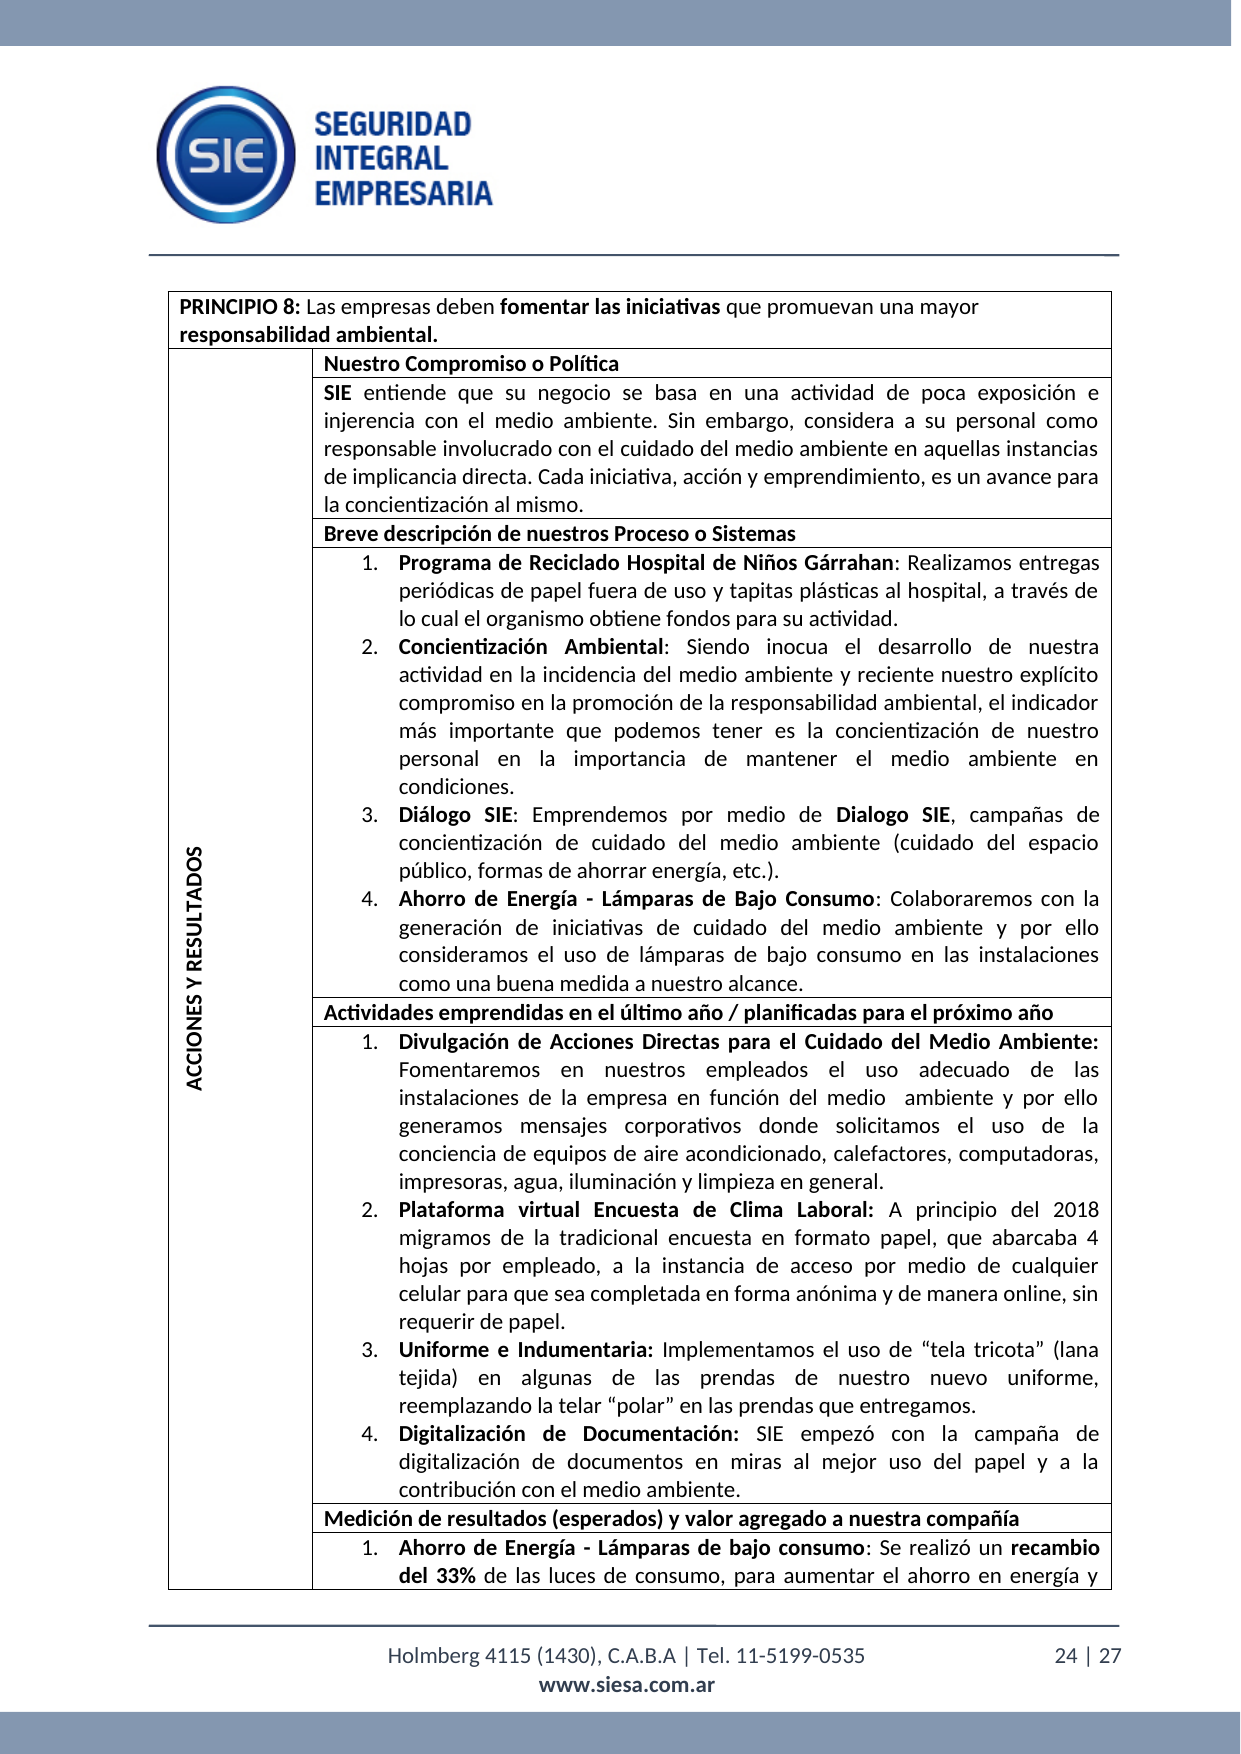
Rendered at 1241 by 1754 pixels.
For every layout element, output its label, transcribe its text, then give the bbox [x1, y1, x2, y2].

table_cell Medición de resultados (esperados) y valor agregado a nuestra compañía [313, 1504, 1111, 1532]
table_cell Actividades emprendidas en el último año / planificadas para el próximo año [313, 998, 1111, 1026]
table_cell Nuestro Compromiso o Política [313, 349, 1111, 377]
table_cell Breve descripción de nuestros Proceso o Sistemas [313, 519, 1111, 547]
table_cell SIE entiende que su negocio se basa en una actividad de poca exposición e injerencia con el medio ambiente. Sin embargo, considera a su personal como responsable involucrado con el cuidado del medio ambiente en aquellas instancias de implicancia directa. Cada iniciativa, acción y emprendimiento, es un avance para la concientización al mismo. [313, 378, 1111, 518]
table_cell ACCIONES Y RESULTADOS [169, 349, 312, 1589]
table_cell Divulgación de Acciones Directas para el Cuidado del Medio Ambiente: Fomentaremos en nuestros empleados el uso adecuado de las instalaciones de la empresa en función del medio ambiente y por ello generamos mensajes corporativos donde solicitamos el uso de la conciencia de equipos de aire acondicionado, calefactores, computadoras, impresoras, agua, iluminación y limpieza en general. Plataforma virtual Encuesta de Clima Laboral: A principio del 2018 migramos de la tradicional encuesta en formato papel, que abarcaba 4 hojas por empleado, a la instancia de acceso por medio de cualquier celular para que sea completada en forma anónima y de manera online, sin requerir de papel. Uniforme e Indumentaria: Implementamos el uso de “tela tricota” (lana tejida) en algunas de las prendas de nuestro nuevo uniforme, reemplazando la telar “polar” en las prendas que entregamos. Digitalización de Documentación: SIE empezó con la campaña de digitalización de documentos en miras al mejor uso del papel y a la contribución con el medio ambiente. [313, 1027, 1111, 1503]
picture [147, 82, 501, 228]
table_header PRINCIPIO 8: Las empresas deben fomentar las iniciativas que promuevan una mayor responsabilidad ambiental. [169, 292, 1111, 348]
table_cell Programa de Reciclado Hospital de Niños Gárrahan: Realizamos entregas periódicas de papel fuera de uso y tapitas plásticas al hospital, a través de lo cual el organismo obtiene fondos para su actividad. Concientización Ambiental: Siendo inocua el desarrollo de nuestra actividad en la incidencia del medio ambiente y reciente nuestro explícito compromiso en la promoción de la responsabilidad ambiental, el indicador más importante que podemos tener es la concientización de nuestro personal en la importancia de mantener el medio ambiente en condiciones. Diálogo SIE: Emprendemos por medio de Dialogo SIE, campañas de concientización de cuidado del medio ambiente (cuidado del espacio público, formas de ahorrar energía, etc.). Ahorro de Energía - Lámparas de Bajo Consumo: Colaboraremos con la generación de iniciativas de cuidado del medio ambiente y por ello consideramos el uso de lámparas de bajo consumo en las instalaciones como una buena medida a nuestro alcance. [313, 548, 1111, 997]
